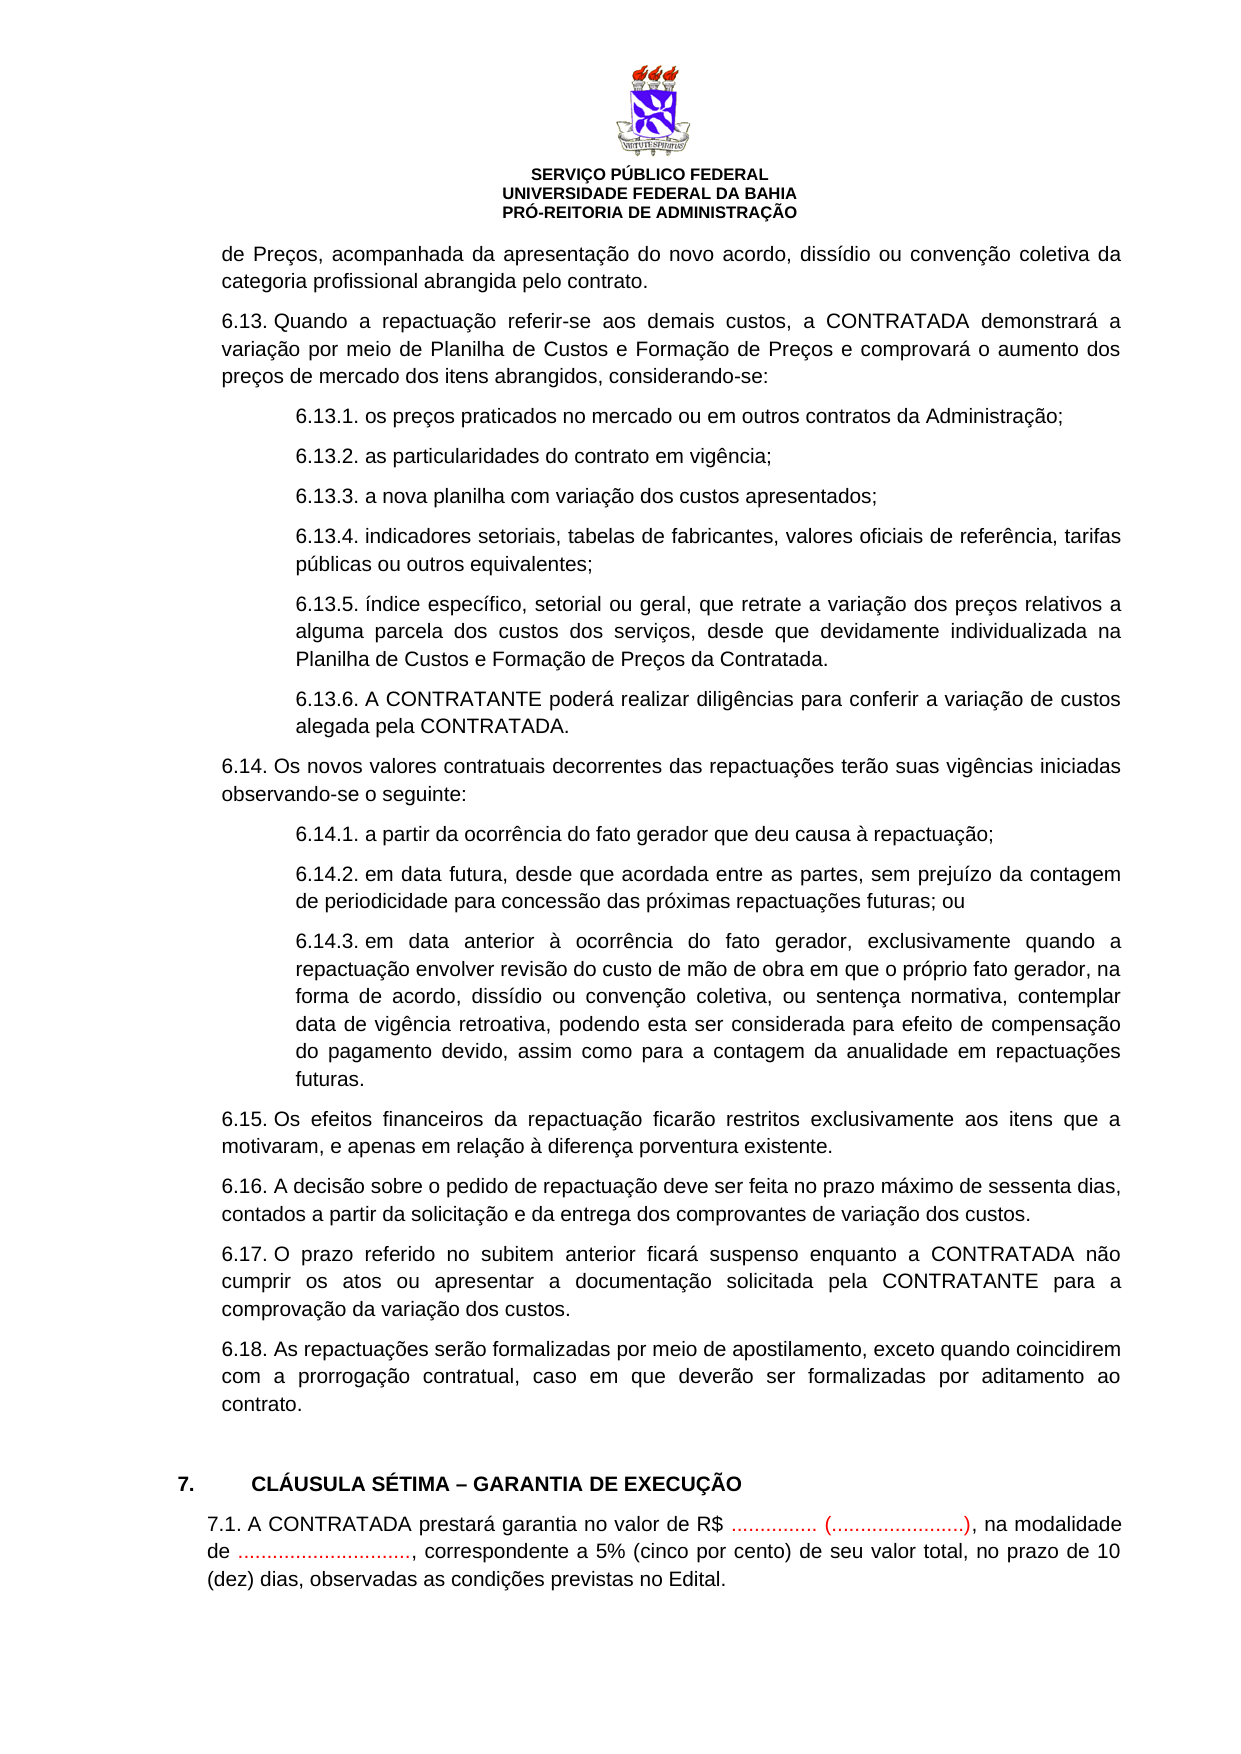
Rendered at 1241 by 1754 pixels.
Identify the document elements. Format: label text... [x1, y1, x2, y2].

list A CONTRATANTE poderá realizar diligências para conferir a variação de custos alegada pela CONTRATADA. [295, 687, 1122, 738]
list Quando a repactuação referir-se aos demais custos, a CONTRATADA demonstrará a variação por meio de Planilha de Custos e Formação de Preços e comprovará o aumento dos preços de mercado dos itens abrangidos, considerando-se: [221, 309, 1122, 388]
list indicadores setoriais, tabelas de fabricantes, valores oficiais de referência, tarifas públicas ou outros equivalentes; [295, 524, 1122, 576]
list índice específico, setorial ou geral, que retrate a variação dos preços relativos a alguma parcela dos custos dos serviços, desde que devidamente individualizada na Planilha de Custos e Formação de Preços da Contratada. [295, 592, 1122, 671]
list Os efeitos financeiros da repactuação ficarão restritos exclusivamente aos itens que a motivaram, e apenas em relação à diferença porventura existente. [221, 1107, 1122, 1158]
list O prazo referido no subitem anterior ficará suspenso enquanto a CONTRATADA não cumprir os atos ou apresentar a documentação solicitada pela CONTRATANTE para a comprovação da variação dos custos. [221, 1242, 1122, 1321]
list a partir da ocorrência do fato gerador que deu causa à repactuação; [295, 822, 1122, 846]
list os preços praticados no mercado ou em outros contratos da Administração; [295, 404, 1122, 428]
list em data anterior à ocorrência do fato gerador, exclusivamente quando a repactuação envolver revisão do custo de mão de obra em que o próprio fato gerador, na forma de acordo, dissídio ou convenção coletiva, ou sentença normativa, contemplar data de vigência retroativa, podendo esta ser considerada para efeito de compensação do pagamento devido, assim como para a contagem da anualidade em repactuações futuras. [295, 929, 1122, 1091]
list as particularidades do contrato em vigência; [295, 444, 1122, 468]
list CLÁUSULA SÉTIMA – GARANTIA DE EXECUÇÃO [177, 1472, 1122, 1496]
list A decisão sobre o pedido de repactuação deve ser feita no prazo máximo de sessenta dias, contados a partir da solicitação e da entrega dos comprovantes de variação dos custos. [221, 1174, 1122, 1226]
picture [616, 64, 691, 158]
list em data futura, desde que acordada entre as partes, sem prejuízo da contagem de periodicidade para concessão das próximas repactuações futuras; ou [295, 862, 1122, 913]
list Os novos valores contratuais decorrentes das repactuações terão suas vigências iniciadas observando-se o seguinte: [221, 754, 1122, 806]
list A CONTRATADA prestará garantia no valor de R$ ............... (.......................), na modalidade de .............................., correspondente a 5% (cinco por cento) de seu valor total, no prazo de 10 (dez) dias, observadas as condições previstas no Edital. [207, 1512, 1122, 1591]
list As repactuações serão formalizadas por meio de apostilamento, exceto quando coincidirem com a prorrogação contratual, caso em que deverão ser formalizadas por aditamento ao contrato. [221, 1337, 1122, 1416]
list a nova planilha com variação dos custos apresentados; [295, 484, 1122, 508]
